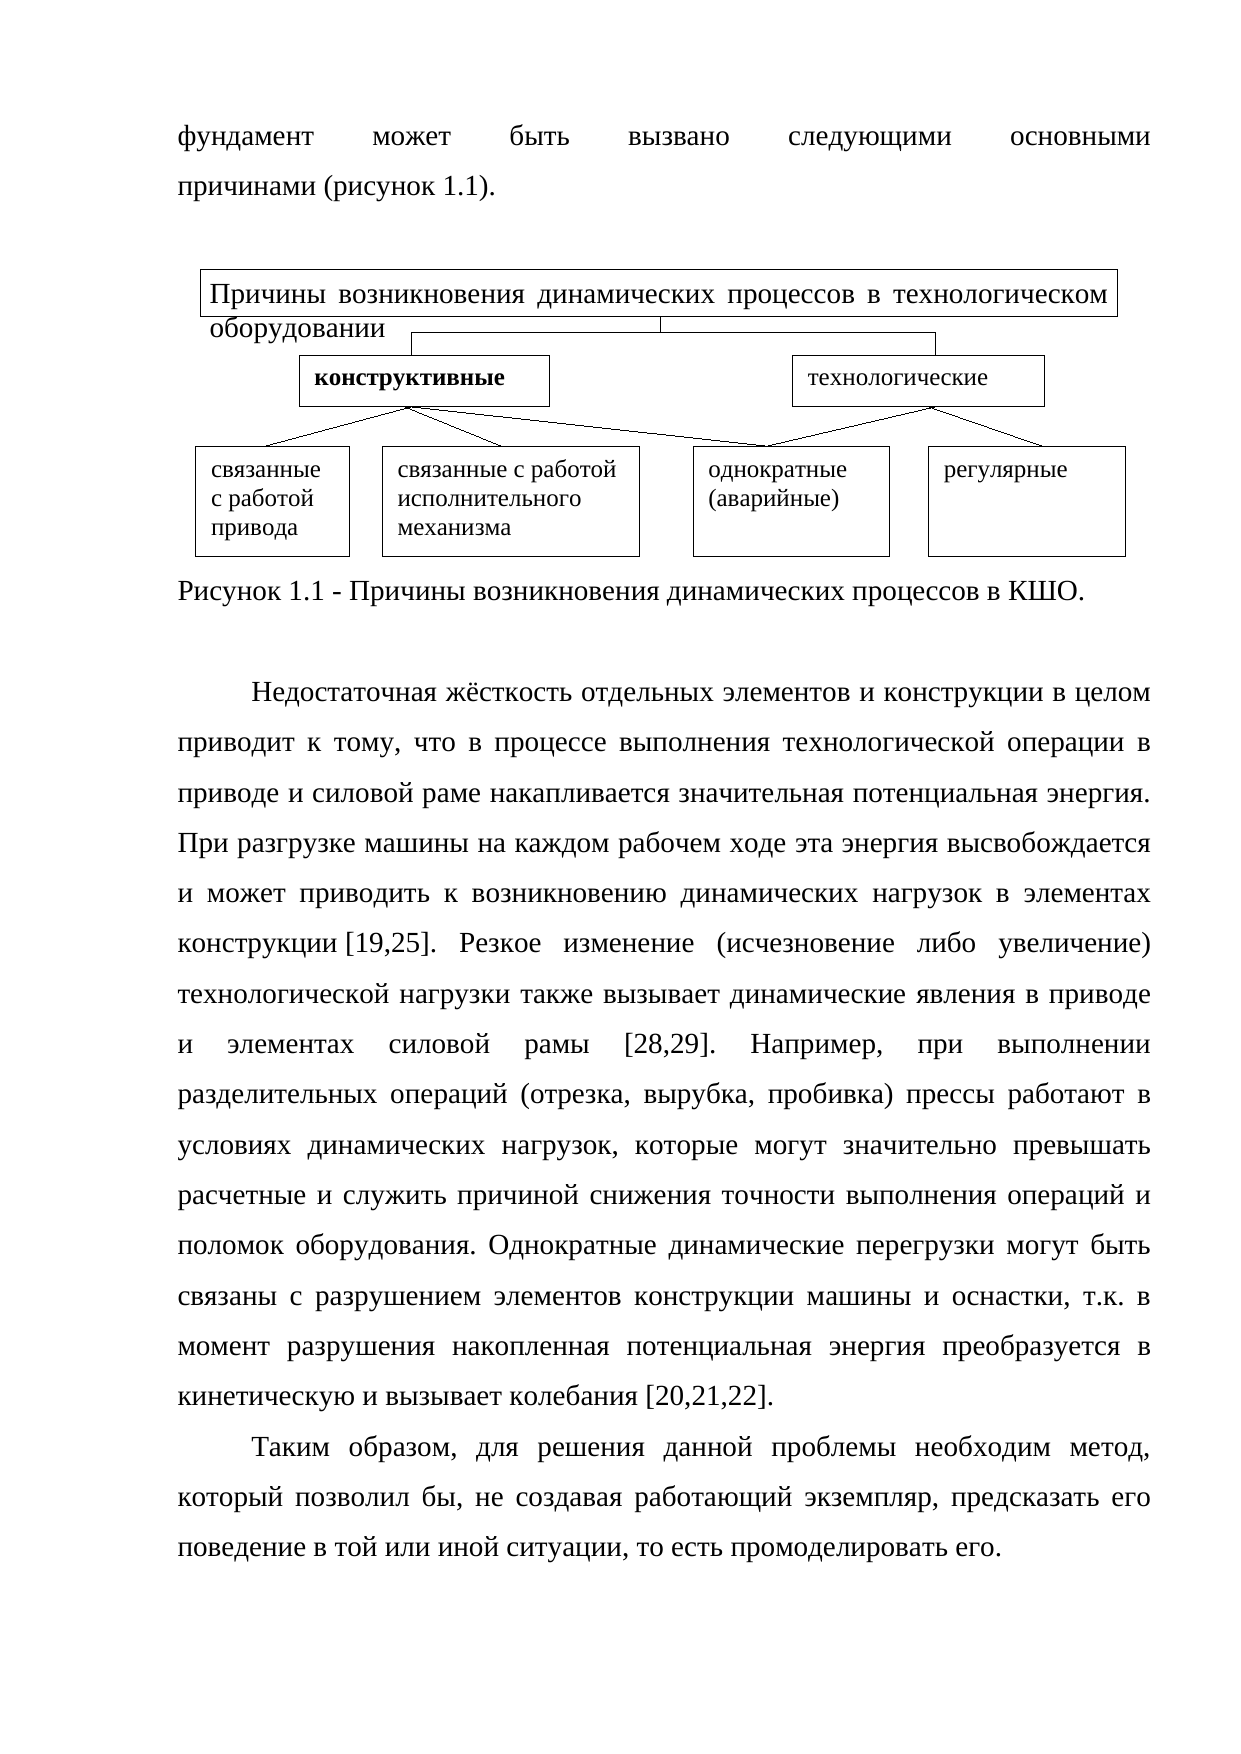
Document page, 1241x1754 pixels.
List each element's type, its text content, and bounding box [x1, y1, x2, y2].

text Таким образом, для решения данной проблемы необходим метод, который позволил бы, не создавая работающий экземпляр, предсказать его поведение в той или иной ситуации, то есть промоделировать его. [177, 1429, 1152, 1563]
text Рисунок 1.1 - Причины возникновения динамических процессов в КШО. [177, 269, 1152, 607]
text Недостаточная жёсткость отдельных элементов и конструкции в целом приводит к тому, что в процессе выполнения технологической операции в приводе и силовой раме накапливается значительная потенциальная энергия. При разгрузке машины на каждом рабочем ходе эта энергия высвобождается и может приводить к возникновению динамических нагрузок в элементах конструкции [19,25]. Резкое изменение (исчезновение либо увеличение) технологической нагрузки также вызывает динамические явления в приводе и элементах силовой рамы [28,29]. Например, при выполнении разделительных операций (отрезка, вырубка, пробивка) прессы работают в условиях динамических нагрузок, которые могут значительно превышать расчетные и служить причиной снижения точности выполнения операций и поломок оборудования. Однократные динамические перегрузки могут быть связаны с разрушением элементов конструкции машины и оснастки, т.к. в момент разрушения накопленная потенциальная энергия преобразуется в кинетическую и вызывает колебания [20,21,22]. [177, 674, 1152, 1412]
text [177, 118, 1152, 202]
